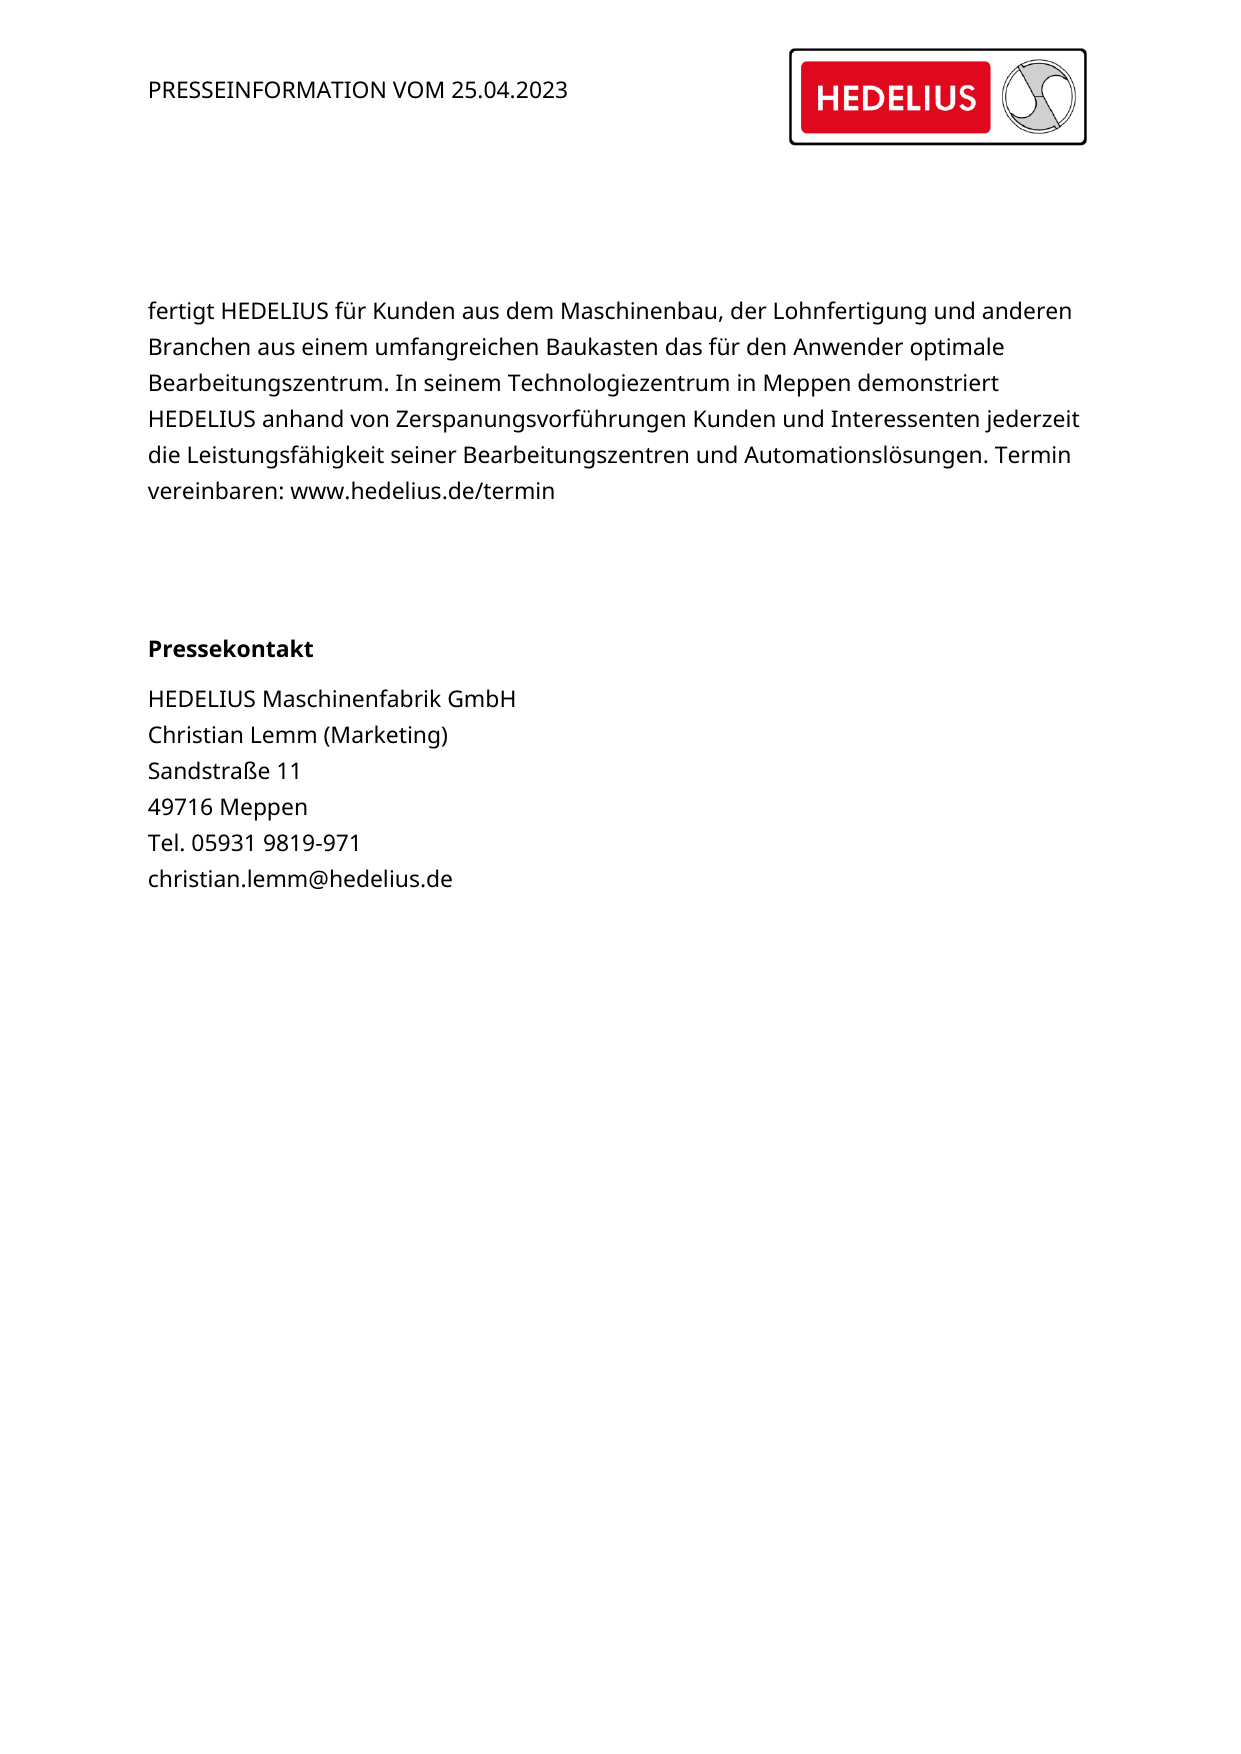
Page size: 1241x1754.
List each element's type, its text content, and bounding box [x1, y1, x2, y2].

text Pressekontakt [148, 633, 1092, 664]
text HEDELIUS Maschinenfabrik GmbH Christian Lemm (Marketing) Sandstraße 11 49716 Meppen Tel. 05931 9819-971 christian.lemm@hedelius.de [148, 683, 1092, 894]
picture [783, 42, 1090, 149]
